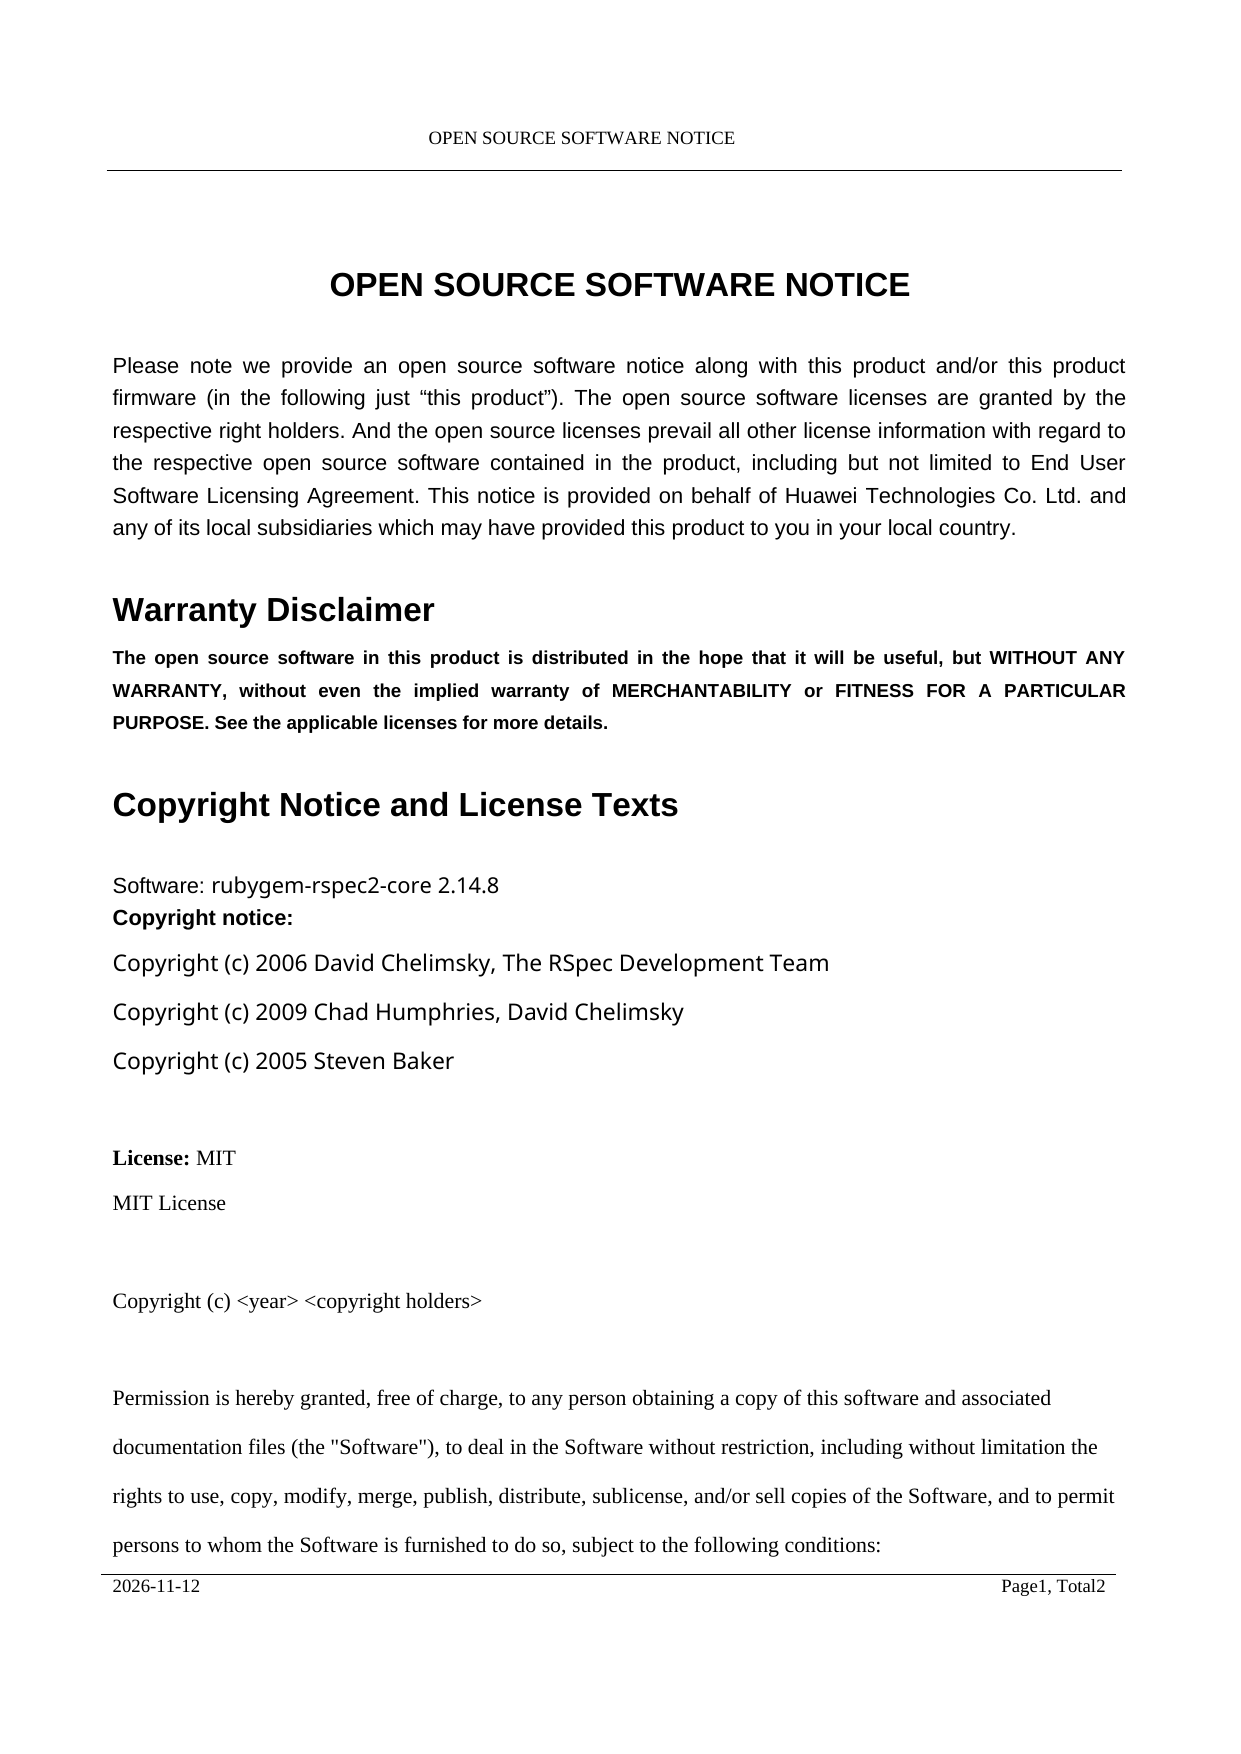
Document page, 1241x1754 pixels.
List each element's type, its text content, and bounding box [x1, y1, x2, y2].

text Software: rubygem-rspec2-core 2.14.8 [112, 869, 1128, 901]
text Please note we provide an open source software notice along with this product and/or this product firmware (in the following just “this product”). The open source software licenses are granted by the respective right holders. And the open source licenses prevail all other license information with regard to the respective open source software contained in the product, including but not limited to End User Software Licensing Agreement. This notice is provided on behalf of Huawei Technologies Co. Ltd. and any of its local subsidiaries which may have provided this product to you in your local country. [112, 349, 1128, 544]
text OPEN SOURCE SOFTWARE NOTICE [112, 251, 1128, 316]
text The open source software in this product is distributed in the hope that it will be useful, but WITHOUT ANY WARRANTY, without even the implied warranty of MERCHANTABILITY or FITNESS FOR A PARTICULAR PURPOSE. See the applicable licenses for more details. [112, 641, 1128, 739]
text Copyright Notice and License Texts [112, 771, 1128, 836]
text Warranty Disclaimer [112, 576, 1128, 641]
text Copyright (c) 2006 David Chelimsky, The RSpec Development Team Copyright (c) 2009 Chad Humphries, David Chelimsky Copyright (c) 2005 Steven Baker [112, 947, 1128, 1125]
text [112, 1187, 1128, 1560]
text Copyright notice: [112, 901, 1128, 934]
text License: MIT [112, 1142, 1128, 1174]
